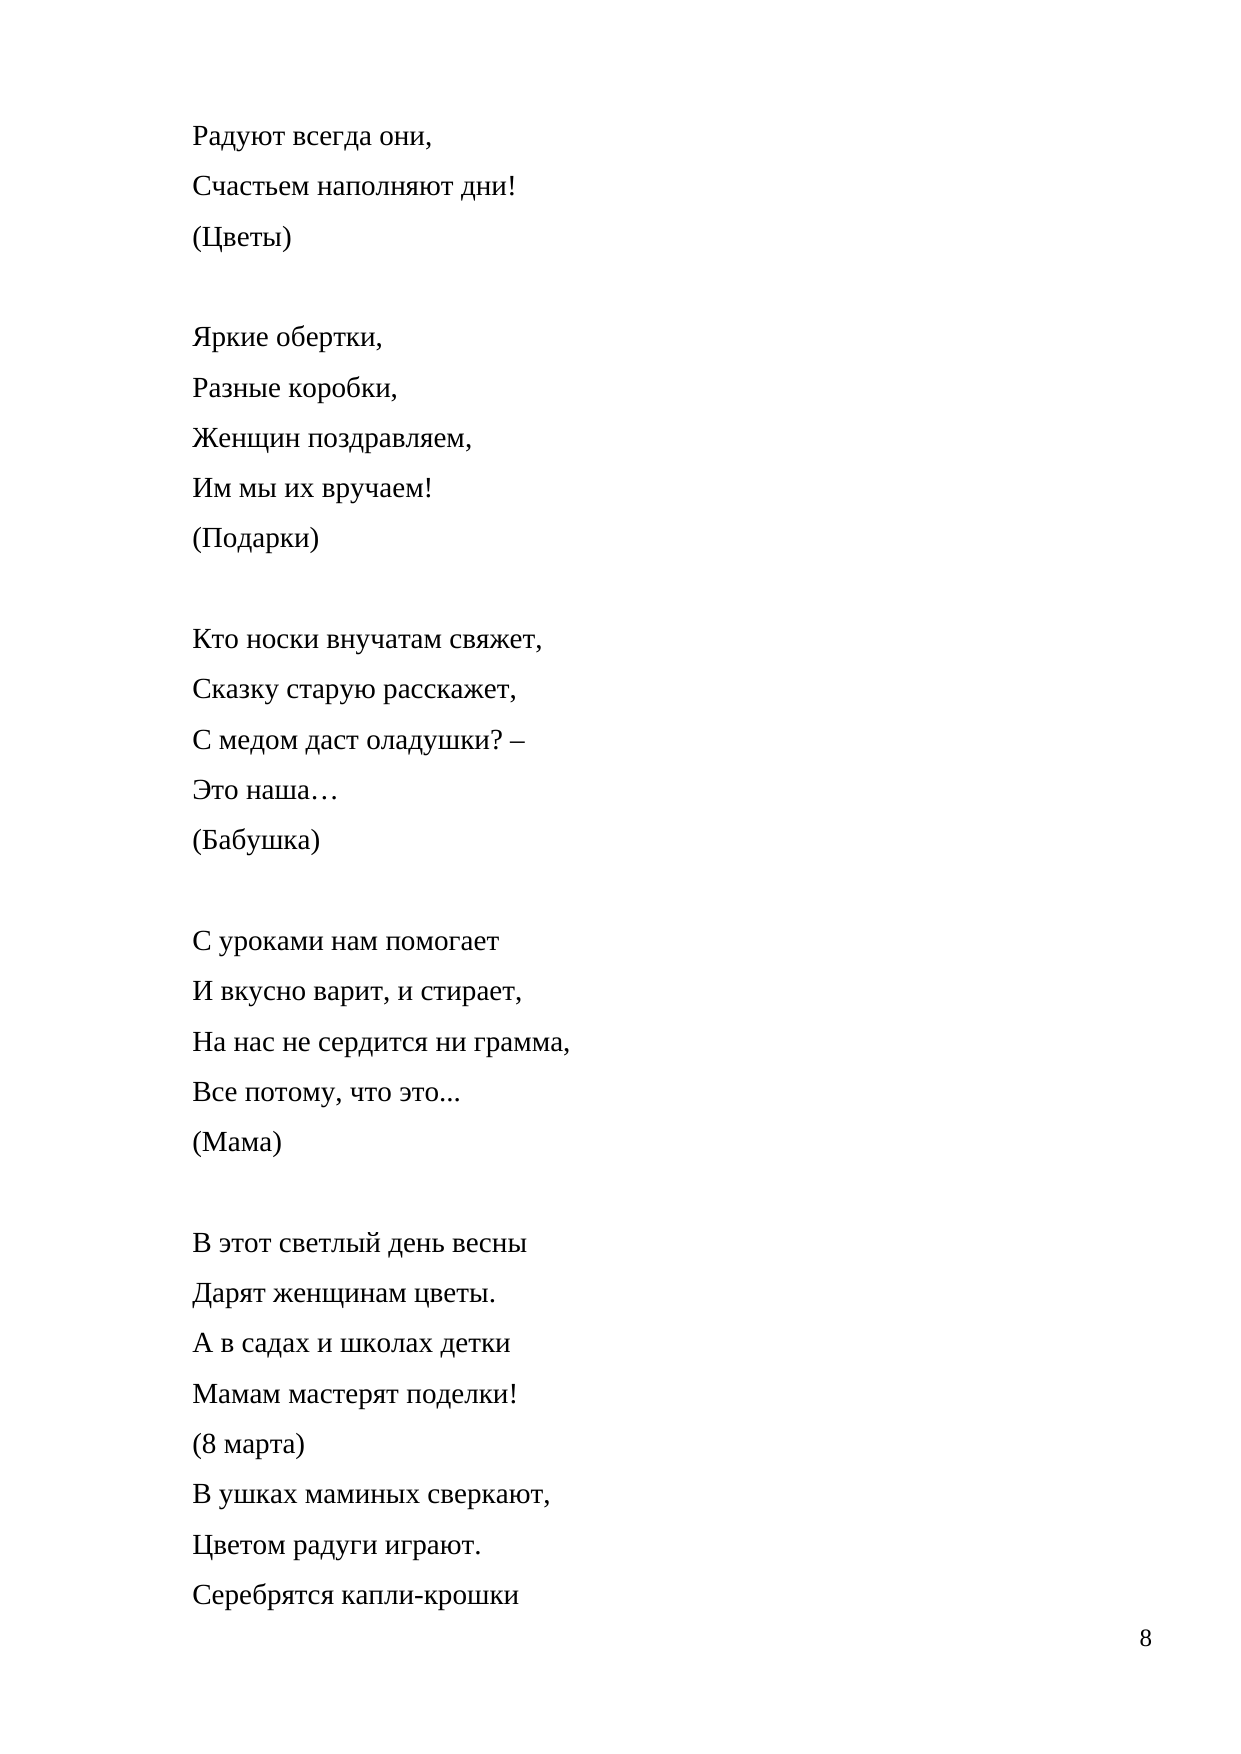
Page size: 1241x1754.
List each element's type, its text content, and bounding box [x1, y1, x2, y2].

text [192, 1477, 1152, 1611]
text (Цветы) [192, 219, 1152, 252]
text В этот светлый день весны Дарят женщинам цветы. А в садах и школах детки Мамам мастерят поделки! (8 марта) [192, 1225, 1152, 1460]
text С уроками нам помогает [192, 923, 1152, 957]
text На нас не сердится ни грамма, [192, 1024, 1152, 1057]
text (Мама) [192, 1124, 1152, 1158]
text Все потому, что это... [192, 1074, 1152, 1108]
text Яркие обертки, [192, 319, 1152, 353]
text Им мы их вручаем! [192, 470, 1152, 504]
text Кто носки внучатам свяжет, Сказку старую расскажет, С медом даст оладушки? – Это наша… (Бабушка) [192, 621, 1152, 856]
text Радуют всегда они, [192, 118, 1152, 152]
text И вкусно варит, и стирает, [192, 973, 1152, 1007]
text Счастьем наполняют дни! [192, 168, 1152, 202]
text (Подарки) [192, 521, 1152, 554]
text Разные коробки, [192, 370, 1152, 403]
text Женщин поздравляем, [192, 420, 1152, 453]
